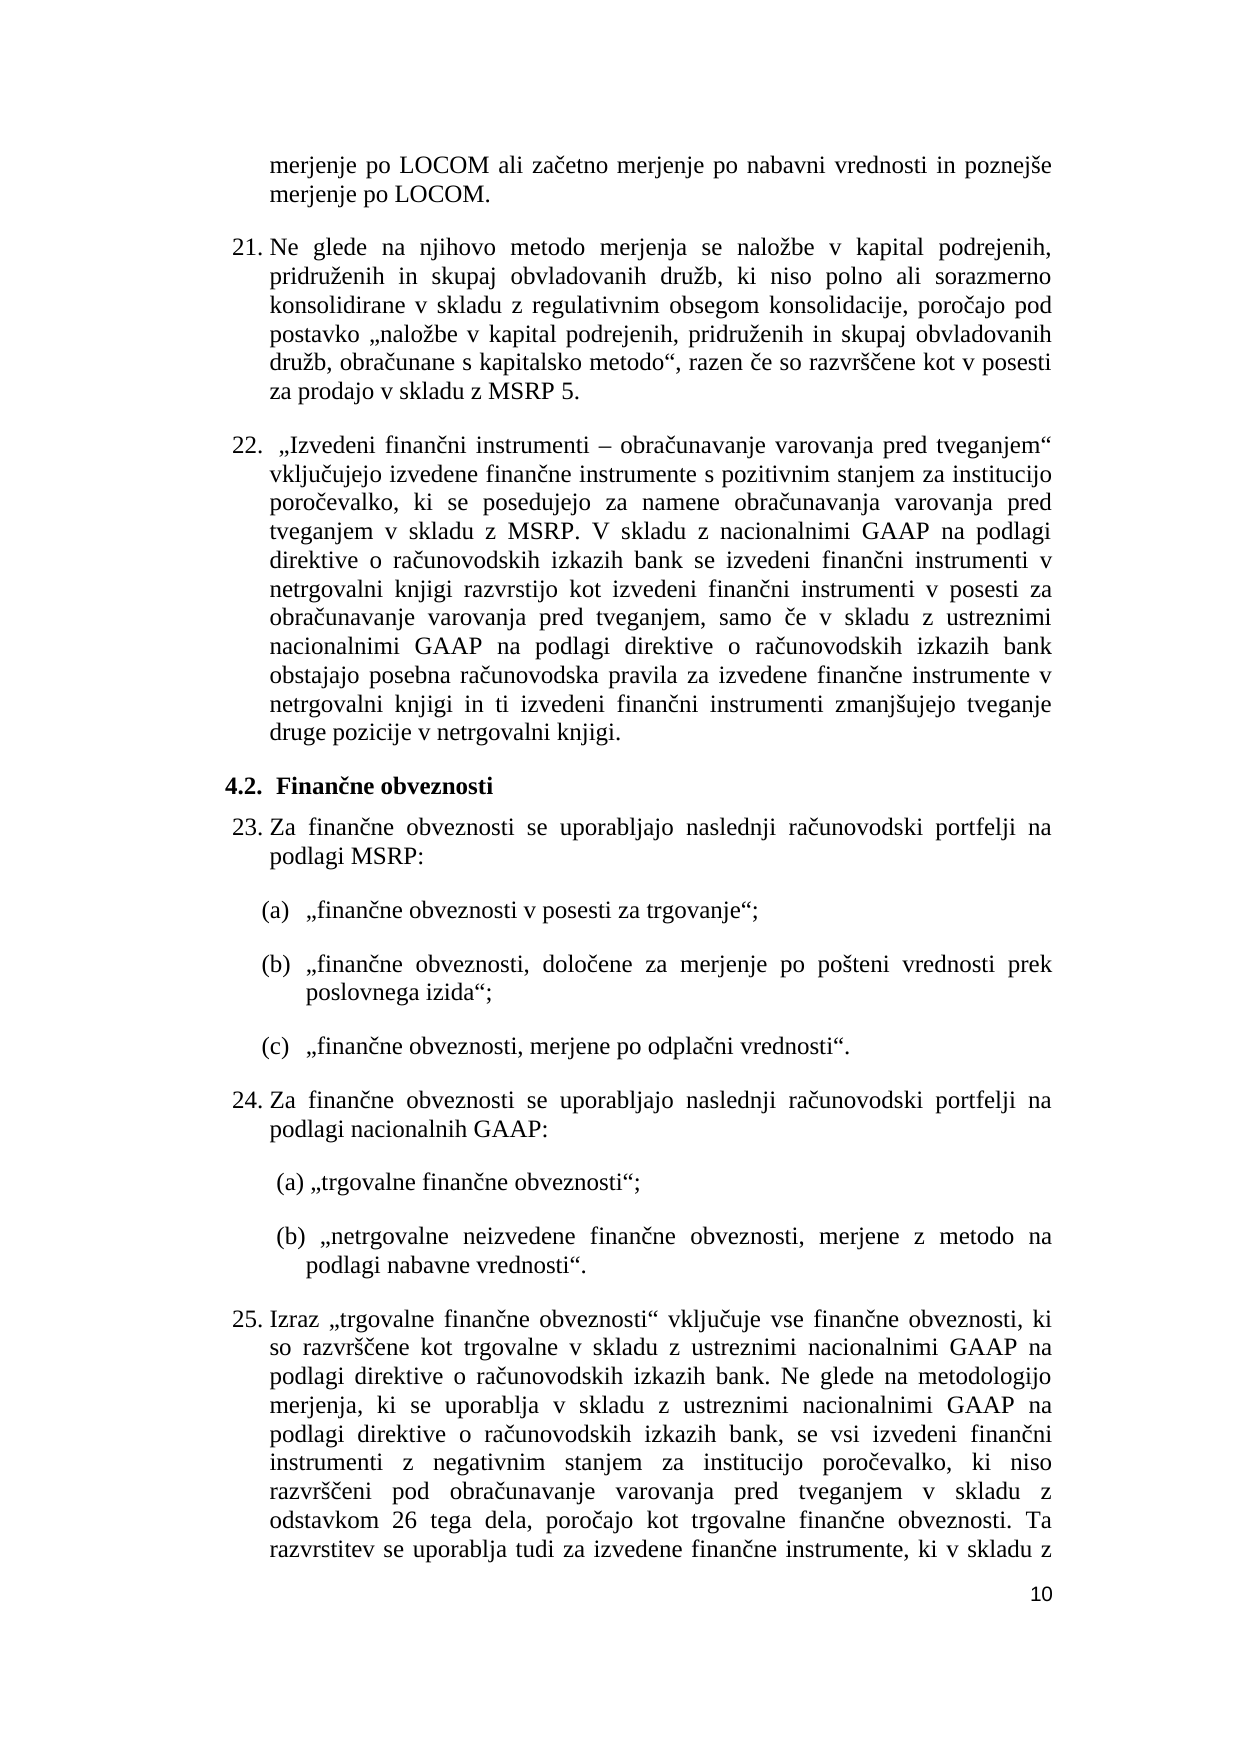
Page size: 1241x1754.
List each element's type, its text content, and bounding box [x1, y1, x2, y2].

list „finančne obveznosti v posesti za trgovanje“; [261, 895, 1053, 924]
text Za finančne obveznosti se uporabljajo naslednji računovodski portfelji na podlagi MSRP: [232, 812, 1053, 870]
list (a) „trgovalne finančne obveznosti“; [276, 1167, 1053, 1196]
subtitle Finančne obveznosti [225, 771, 1053, 800]
list „finančne obveznosti, merjene po odplačni vrednosti“. [261, 1031, 1053, 1060]
text „Izvedeni finančni instrumenti – obračunavanje varovanja pred tveganjem“ vključujejo izvedene finančne instrumente s pozitivnim stanjem za institucijo poročevalko, ki se posedujejo za namene obračunavanja varovanja pred tveganjem v skladu z MSRP. V skladu z nacionalnimi GAAP na podlagi direktive o računovodskih izkazih bank se izvedeni finančni instrumenti v netrgovalni knjigi razvrstijo kot izvedeni finančni instrumenti v posesti za obračunavanje varovanja pred tveganjem, samo če v skladu z ustreznimi nacionalnimi GAAP na podlagi direktive o računovodskih izkazih bank obstajajo posebna računovodska pravila za izvedene finančne instrumente v netrgovalni knjigi in ti izvedeni finančni instrumenti zmanjšujejo tveganje druge pozicije v netrgovalni knjigi. [232, 430, 1053, 746]
text Za finančne obveznosti se uporabljajo naslednji računovodski portfelji na podlagi nacionalnih GAAP: [232, 1085, 1053, 1142]
list (b) „netrgovalne neizvedene finančne obveznosti, merjene z metodo na podlagi nabavne vrednosti“. [276, 1221, 1053, 1279]
text Ne glede na njihovo metodo merjenja se naložbe v kapital podrejenih, pridruženih in skupaj obvladovanih družb, ki niso polno ali sorazmerno konsolidirane v skladu z regulativnim obsegom konsolidacije, poročajo pod postavko „naložbe v kapital podrejenih, pridruženih in skupaj obvladovanih družb, obračunane s kapitalsko metodo“, razen če so razvrščene kot v posesti za prodajo v skladu z MSRP 5. [232, 232, 1053, 405]
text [232, 1304, 1053, 1562]
list „finančne obveznosti, določene za merjenje po pošteni vrednosti prek poslovnega izida“; [261, 949, 1053, 1006]
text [232, 150, 1053, 207]
